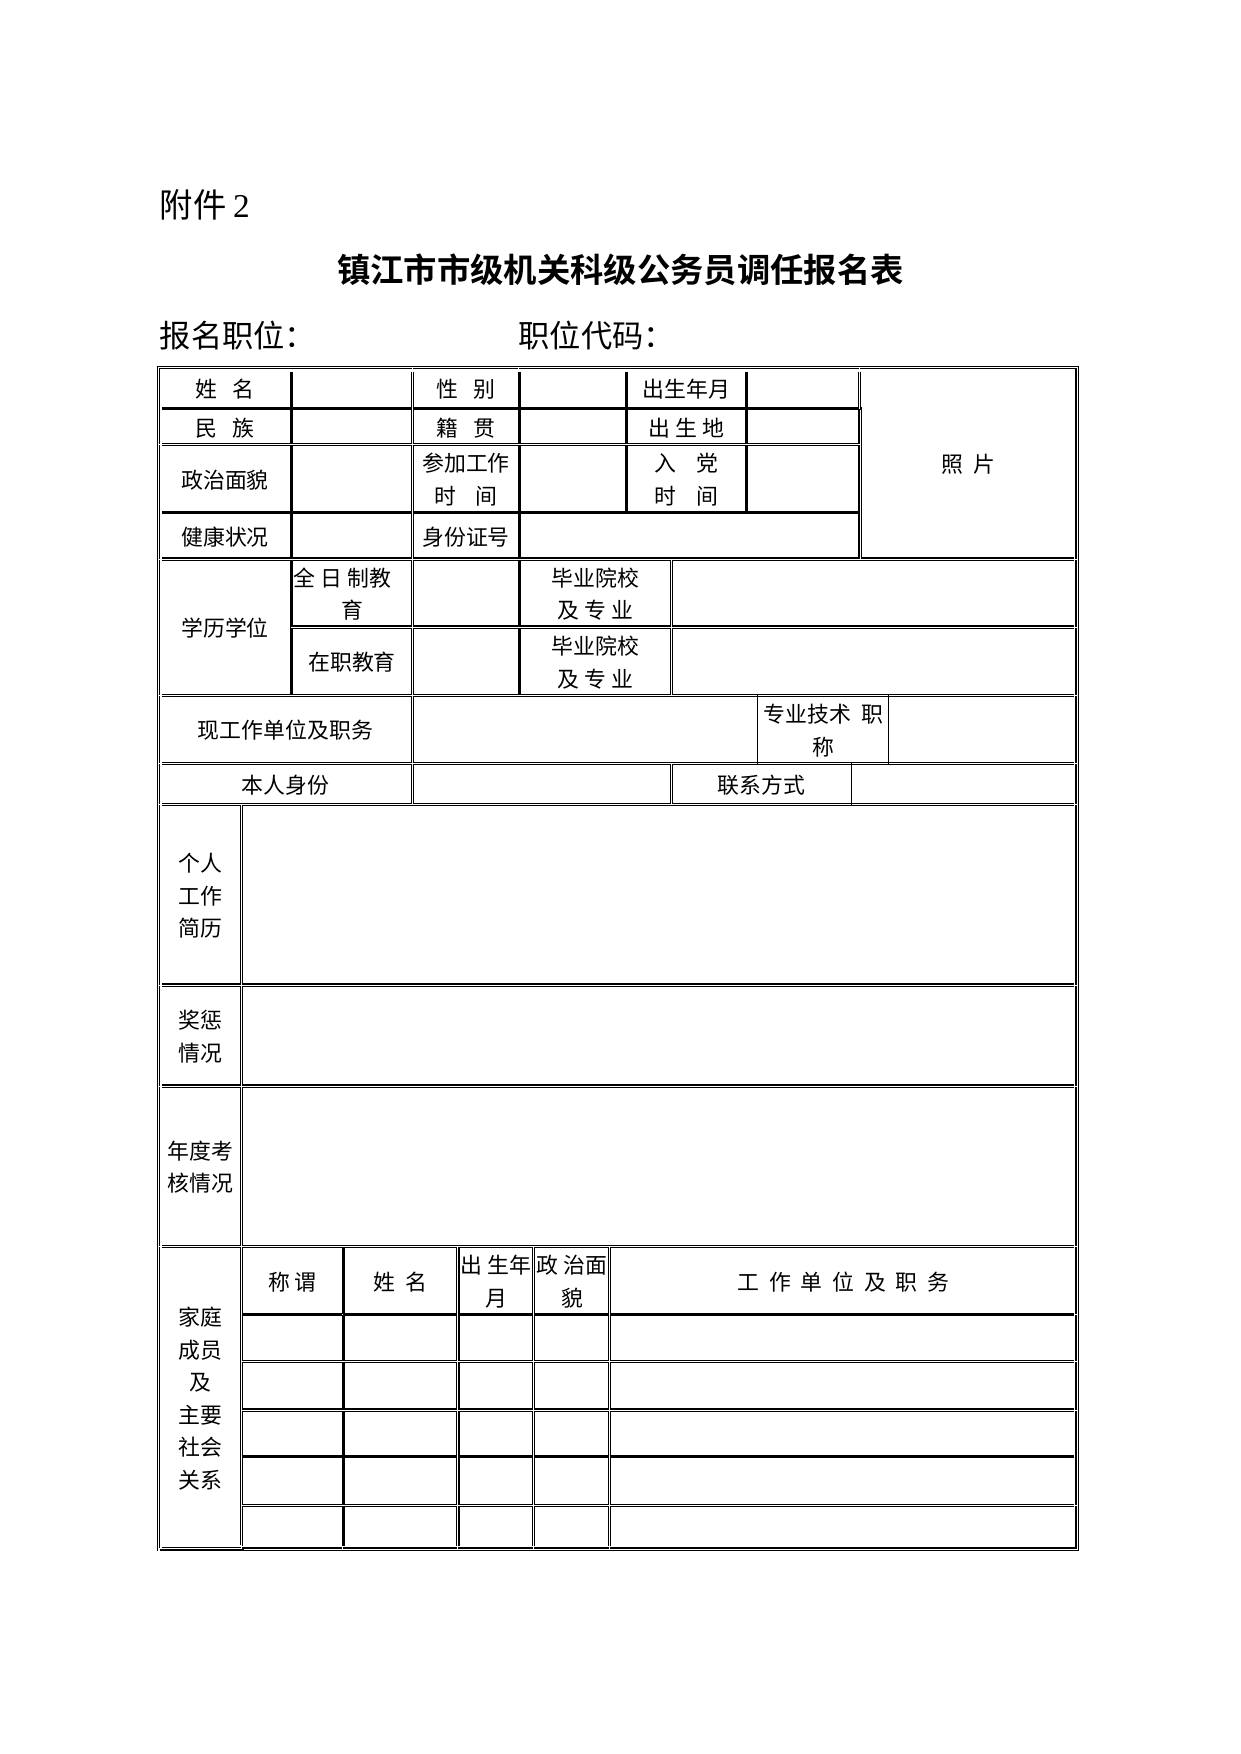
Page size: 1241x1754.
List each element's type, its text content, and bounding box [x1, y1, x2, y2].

table_cell 入 党 时 间 [628, 446, 745, 511]
table_cell 参加工作时 间 [414, 446, 518, 511]
table_cell 出 生 地 [628, 410, 745, 443]
table_cell [243, 1084, 1076, 1244]
table_cell [535, 1412, 608, 1455]
table_cell [243, 983, 1076, 1084]
table_header [519, 369, 626, 407]
table_header [291, 369, 412, 407]
table_cell [345, 1458, 456, 1503]
table_cell [889, 694, 1077, 762]
table_cell 联系方式 [673, 765, 851, 802]
table_cell 现工作单位及职务 [158, 694, 412, 762]
table_cell [414, 765, 670, 802]
table_cell 民 族 [160, 407, 290, 443]
table_cell [521, 446, 625, 511]
text 附件2 [159, 171, 1081, 236]
table_header 照 片 [860, 369, 1075, 557]
table_cell [611, 1455, 1075, 1503]
table_cell [243, 1316, 342, 1360]
table_cell [293, 410, 411, 443]
table_cell [611, 1313, 1077, 1360]
table_cell [243, 1363, 342, 1408]
table_cell 毕业院校 及 专 业 [521, 629, 670, 694]
table_cell 称 谓 [243, 1248, 342, 1313]
table_cell [535, 1458, 608, 1503]
table_cell [460, 1363, 532, 1408]
table_cell [242, 1507, 343, 1547]
table_cell [460, 1458, 532, 1503]
table_cell [458, 1507, 534, 1547]
table_cell [414, 629, 518, 694]
table_cell 姓 名 [345, 1248, 456, 1313]
table_cell [243, 1458, 342, 1503]
table_cell [748, 410, 858, 443]
table_cell [535, 1316, 608, 1360]
text 报名职位： 职位代码： [159, 301, 1081, 366]
table_header 性 别 [413, 367, 519, 407]
table_cell [521, 514, 858, 557]
table_cell [293, 446, 411, 511]
table_header [746, 369, 860, 407]
table_cell 籍 贯 [414, 410, 518, 443]
table_cell 本人身份 [158, 762, 412, 802]
table_cell 奖惩 情况 [160, 983, 240, 1084]
table_cell 家庭 成员 及 主要 社会 关系 [160, 1245, 242, 1547]
table_cell 年度考核情况 [160, 1084, 240, 1244]
table_cell [610, 1504, 1076, 1547]
table_cell 政 治面 貌 [535, 1248, 608, 1313]
table_cell [414, 561, 518, 625]
table_cell 在职教育 [293, 629, 411, 694]
table_cell [243, 803, 1076, 983]
table_cell 学历学位 [160, 557, 290, 694]
table_cell [673, 557, 1076, 625]
table_cell [343, 1504, 458, 1547]
text 镇江市市级机关科级公务员调任报名表 [159, 236, 1081, 301]
table_cell [611, 1408, 1076, 1455]
table_header 姓 名 [160, 369, 291, 407]
table_cell 全 日 制教 育 [293, 561, 411, 625]
table_cell [673, 625, 1076, 694]
table_cell [293, 514, 411, 557]
table_cell [521, 410, 625, 443]
table_cell 专业技术 职称 [758, 697, 888, 762]
table_cell 身份证号 [414, 514, 518, 557]
table_cell [345, 1316, 456, 1360]
table_cell 毕业院校 及 专 业 [521, 561, 670, 625]
table_cell [460, 1316, 532, 1360]
table_cell [345, 1412, 456, 1455]
table_cell [243, 1412, 342, 1455]
table_cell [748, 446, 858, 511]
table_cell 政治面貌 [158, 443, 291, 511]
table_cell 出 生年 月 [460, 1248, 532, 1313]
table_cell 健康状况 [160, 511, 290, 557]
table_cell [534, 1507, 609, 1547]
table_cell [345, 1363, 456, 1408]
table_cell [414, 697, 757, 762]
table_cell 工 作 单 位 及 职 务 [611, 1245, 1076, 1313]
table_cell [852, 762, 1077, 802]
table_cell 个人 工作 简历 [160, 803, 240, 983]
table_header 出生年月 [626, 369, 746, 407]
table_cell [460, 1412, 532, 1455]
table_cell [535, 1363, 608, 1408]
table_cell [610, 1360, 1077, 1408]
